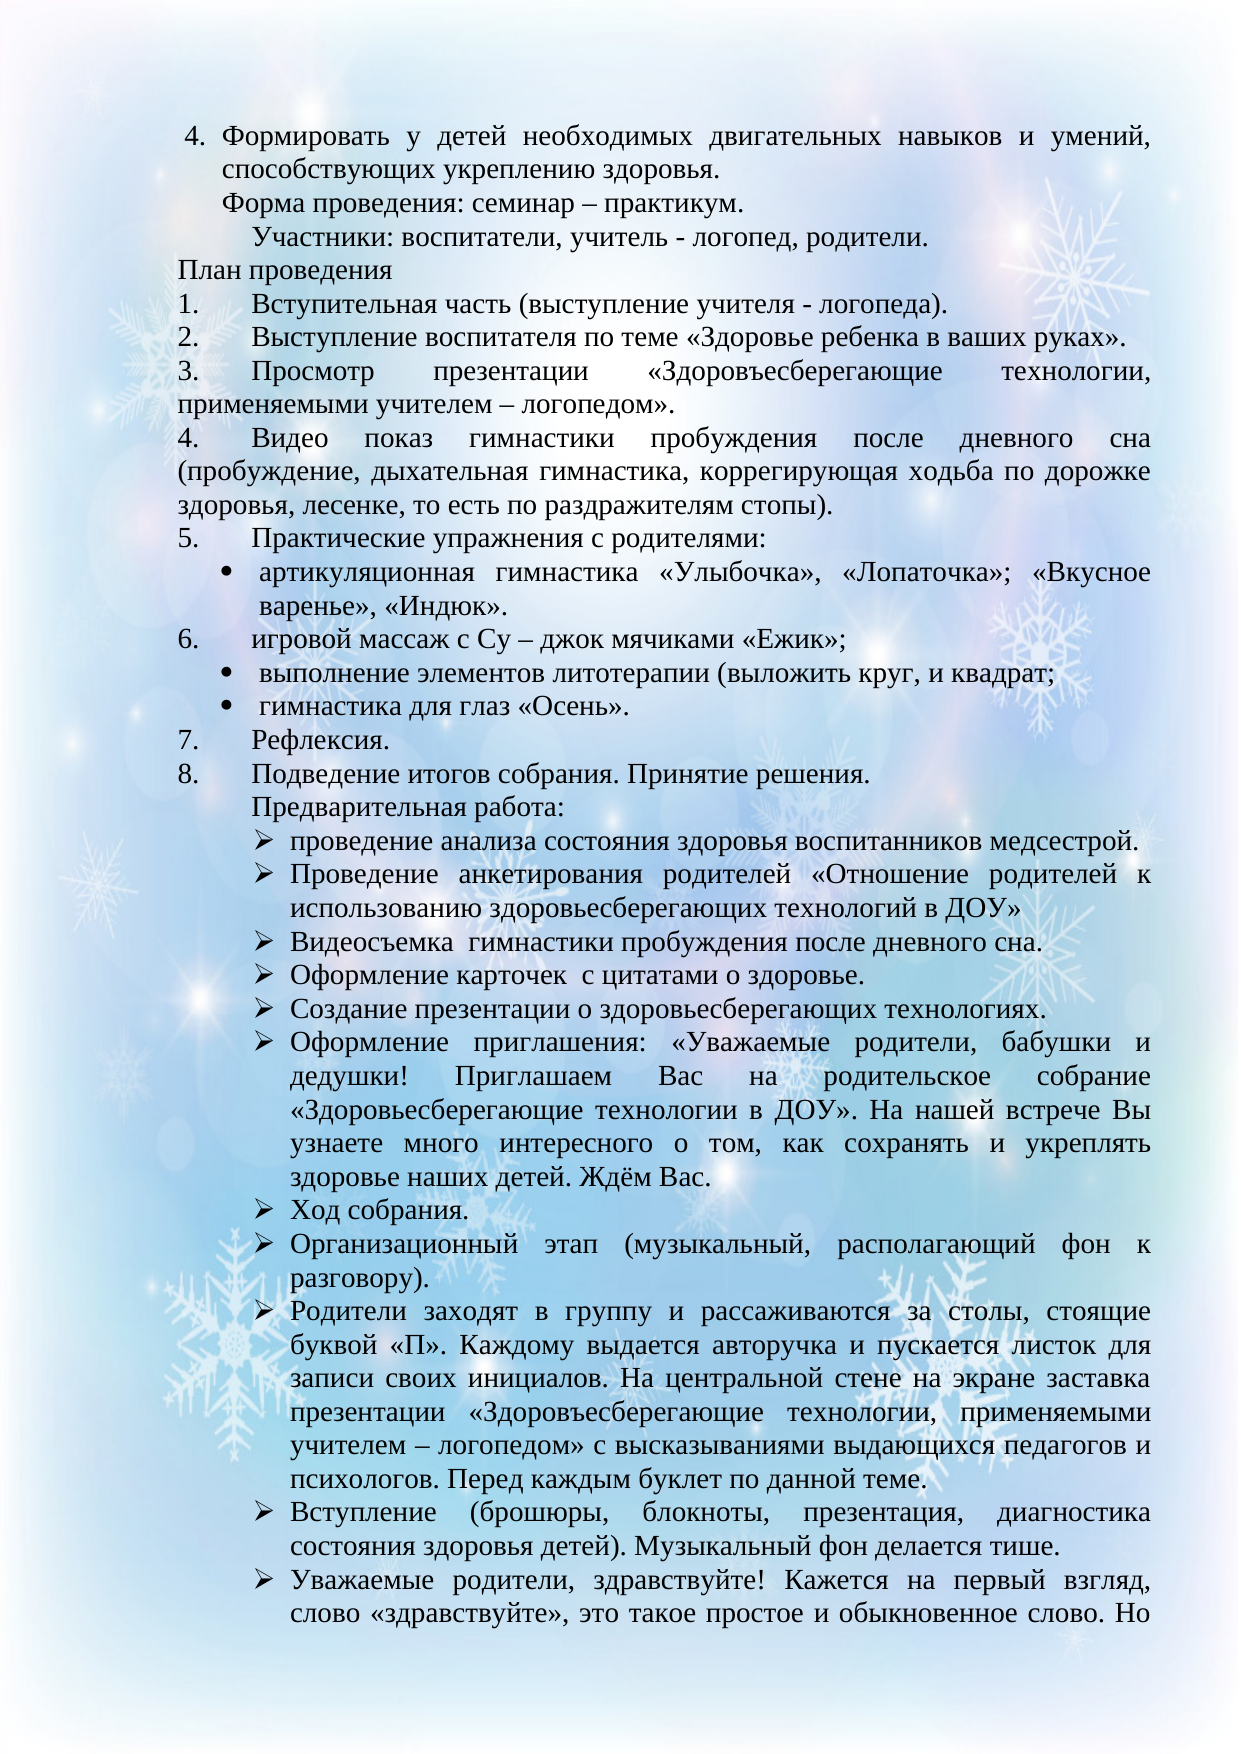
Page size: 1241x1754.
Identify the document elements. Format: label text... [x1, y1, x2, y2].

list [252, 1562, 1152, 1629]
picture [0, 0, 1239, 1754]
list Ход собрания. [252, 1192, 1152, 1226]
list Практические упражнения с родителями: [177, 521, 1152, 554]
list Выступление воспитателя по теме «Здоровье ребенка в ваших руках». [177, 319, 1152, 353]
list Формировать у детей необходимых двигательных навыков и умений, способствующих укреплению здоровья. [184, 118, 1152, 185]
list Рефлексия. [177, 722, 1152, 756]
list Проведение анкетирования родителей «Отношение родителей к использованию здоровьесберегающих технологий в ДОУ» [252, 856, 1152, 924]
text Форма проведения: семинар – практикум. [177, 185, 1152, 219]
list Организационный этап (музыкальный, располагающий фон к разговору). [252, 1226, 1152, 1293]
list игровой массаж с Су – джок мячиками «Ежик»; [177, 621, 1152, 655]
list Просмотр презентации «Здоровъесберегающие технологии, применяемыми учителем – логопедом». [177, 353, 1152, 420]
text Предварительная работа: [177, 789, 1152, 823]
list Видеосъемка гимнастики пробуждения после дневного сна. [252, 924, 1152, 957]
list Оформление карточек с цитатами о здоровье. [252, 957, 1152, 991]
list проведение анализа состояния здоровья воспитанников медсестрой. [252, 823, 1152, 856]
list Создание презентации о здоровьесберегающих технологиях. [252, 991, 1152, 1024]
text Участники: воспитатели, учитель - логопед, родители. [177, 219, 1152, 252]
list Подведение итогов собрания. Принятие решения. [177, 756, 1152, 789]
list артикуляционная гимнастика «Улыбочка», «Лопаточка»; «Вкусное варенье», «Индюк». [221, 554, 1152, 621]
list Видео показ гимнастики пробуждения после дневного сна (пробуждение, дыхательная гимнастика, коррегирующая ходьба по дорожке здоровья, лесенке, то есть по раздражителям стопы). [177, 420, 1152, 521]
list Вступительная часть (выступление учителя - логопеда). [177, 286, 1152, 319]
text План проведения [177, 252, 1152, 286]
list Оформление приглашения: «Уважаемые родители, бабушки и дедушки! Приглашаем Вас на родительское собрание «Здоровьесберегающие технологии в ДОУ». На нашей встрече Вы узнаете много интересного о том, как сохранять и укреплять здоровье наших детей. Ждём Вас. [252, 1024, 1152, 1192]
list Родители заходят в группу и рассаживаются за столы, стоящие буквой «П». Каждому выдается авторучка и пускается листок для записи своих инициалов. На центральной стене на экране заставка презентации «Здоровъесберегающие технологии, применяемыми учителем – логопедом» с высказываниями выдающихся педагогов и психологов. Перед каждым буклет по данной теме. [252, 1293, 1152, 1494]
list выполнение элементов литотерапии (выложить круг, и квадрат; [221, 655, 1152, 688]
list Вступление (брошюры, блокноты, презентация, диагностика состояния здоровья детей). Музыкальный фон делается тише. [252, 1494, 1152, 1562]
list гимнастика для глаз «Осень». [221, 688, 1152, 722]
